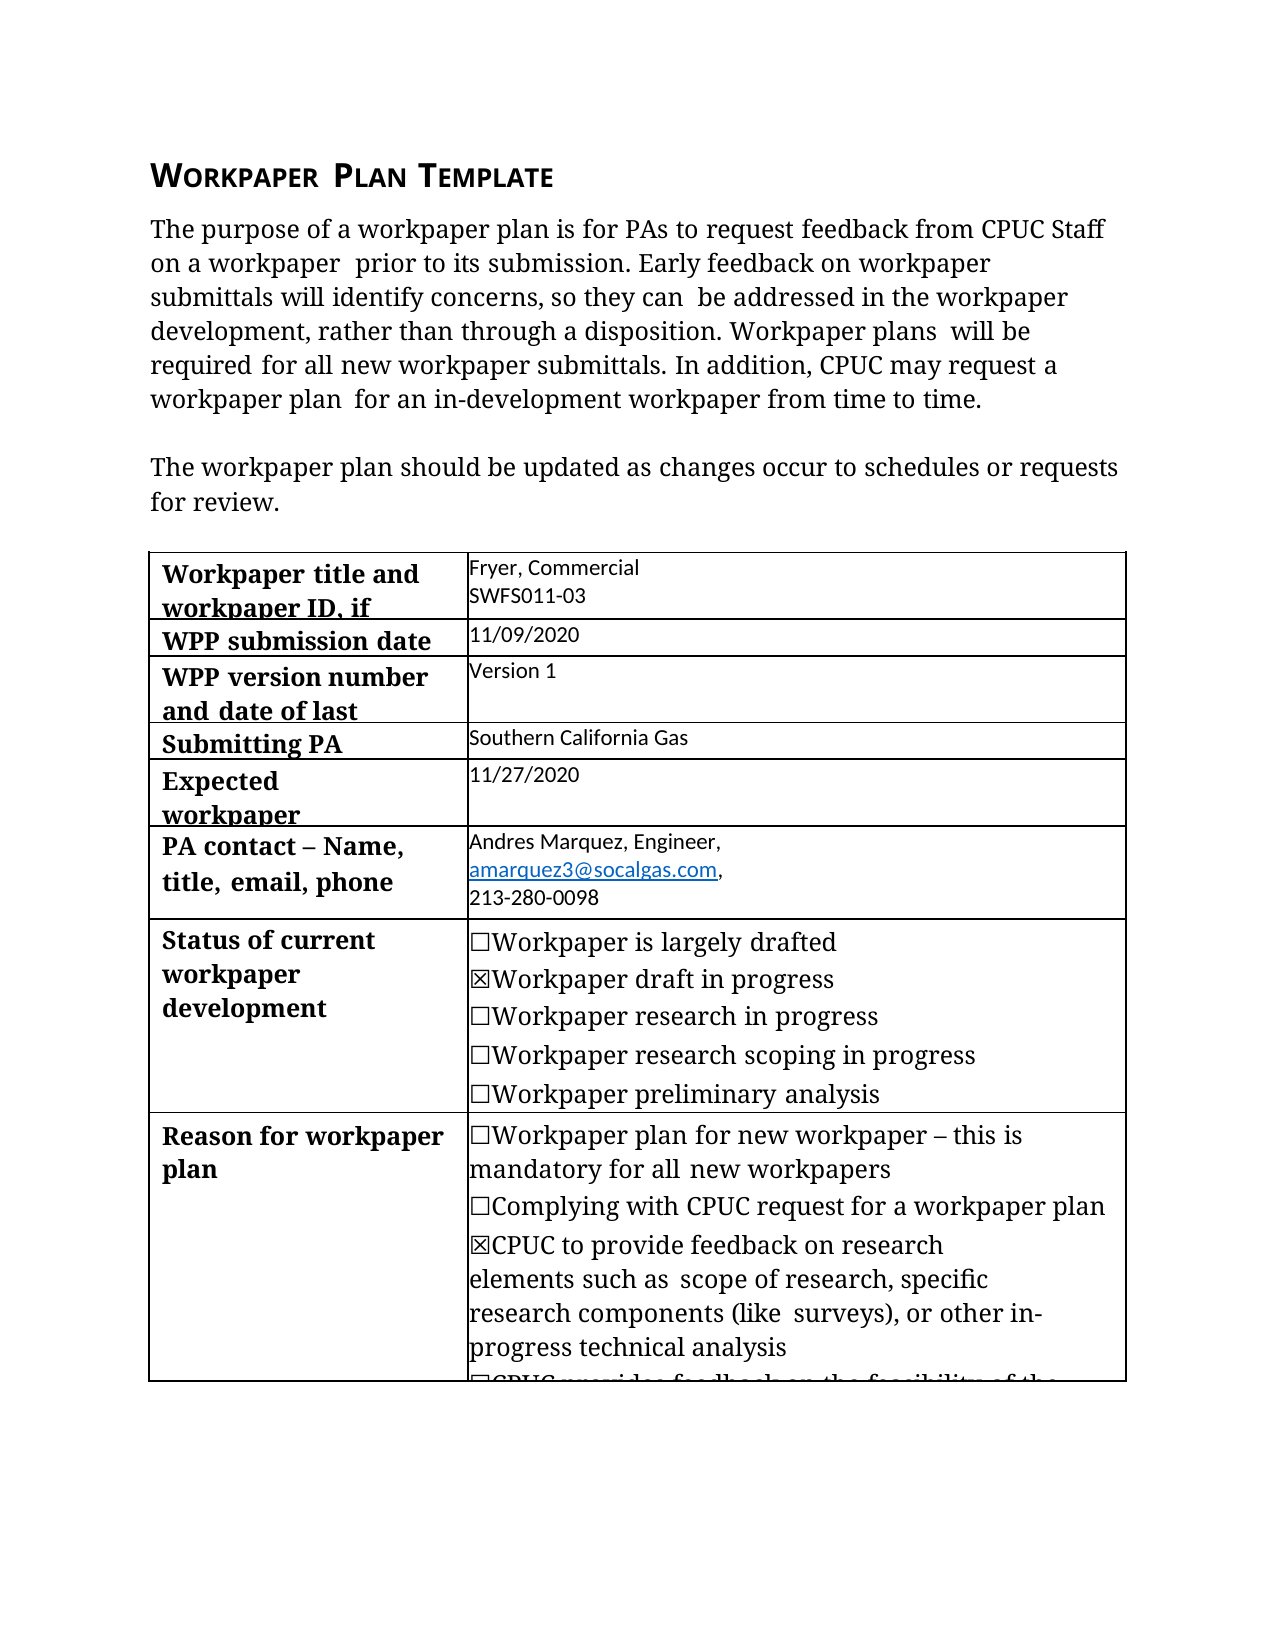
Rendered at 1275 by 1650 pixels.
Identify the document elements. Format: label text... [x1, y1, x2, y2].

table_cell Southern California Gas [469, 723, 1125, 758]
table_cell PA contact – Name, title, email, phone [150, 827, 467, 918]
table_cell Andres Marquez, Engineer, amarquez3@socalgas.com, 213-280-0098 [469, 827, 1125, 918]
table_cell Submitting PA [150, 723, 467, 758]
table_cell WPP submission date [150, 620, 467, 655]
table_cell Status of current workpaper development [150, 920, 467, 1111]
text The workpaper plan should be updated as changes occur to schedules or requests for review. [150, 450, 1137, 518]
text The purpose of a workpaper plan is for PAs to request feedback from CPUC Staff on a workpaper prior to its submission. Early feedback on workpaper submittals will identify concerns, so they can be addressed in the workpaper development, rather than through a disposition. Workpaper plans will be required for all new workpaper submittals. In addition, CPUC may request a workpaper plan for an in-development workpaper from time to time. [150, 211, 1111, 416]
table_cell Expected workpaper submission date [150, 760, 467, 825]
table_cell Reason for workpaper plan [150, 1113, 467, 1380]
table_cell 11/27/2020 [469, 760, 1125, 825]
table_cell Workpaper plan for new workpaper – this is mandatory for all new workpapers Complying with CPUC request for a workpaper plan CPUC to provide feedback on research elements such as scope of research, specific research components (like surveys), or other in-progress technical analysis CPUC provides feedback on the feasibility of the measure and the proposed approach [469, 1113, 1125, 1380]
table_cell 11/09/2020 [469, 620, 1125, 655]
table_cell Workpaper is largely drafted Workpaper draft in progress Workpaper research in progress Workpaper research scoping in progress Workpaper preliminary analysis [469, 920, 1125, 1111]
table_header Fryer, Commercial SWFS011-03 [469, 553, 1125, 618]
subtitle WORKPAPER PLAN TEMPLATE [150, 152, 1137, 197]
table_header Workpaper title and workpaper ID, if applicable [150, 553, 467, 618]
table_cell Version 1 [469, 657, 1125, 722]
table_cell WPP version number and date of last submission [150, 657, 467, 722]
